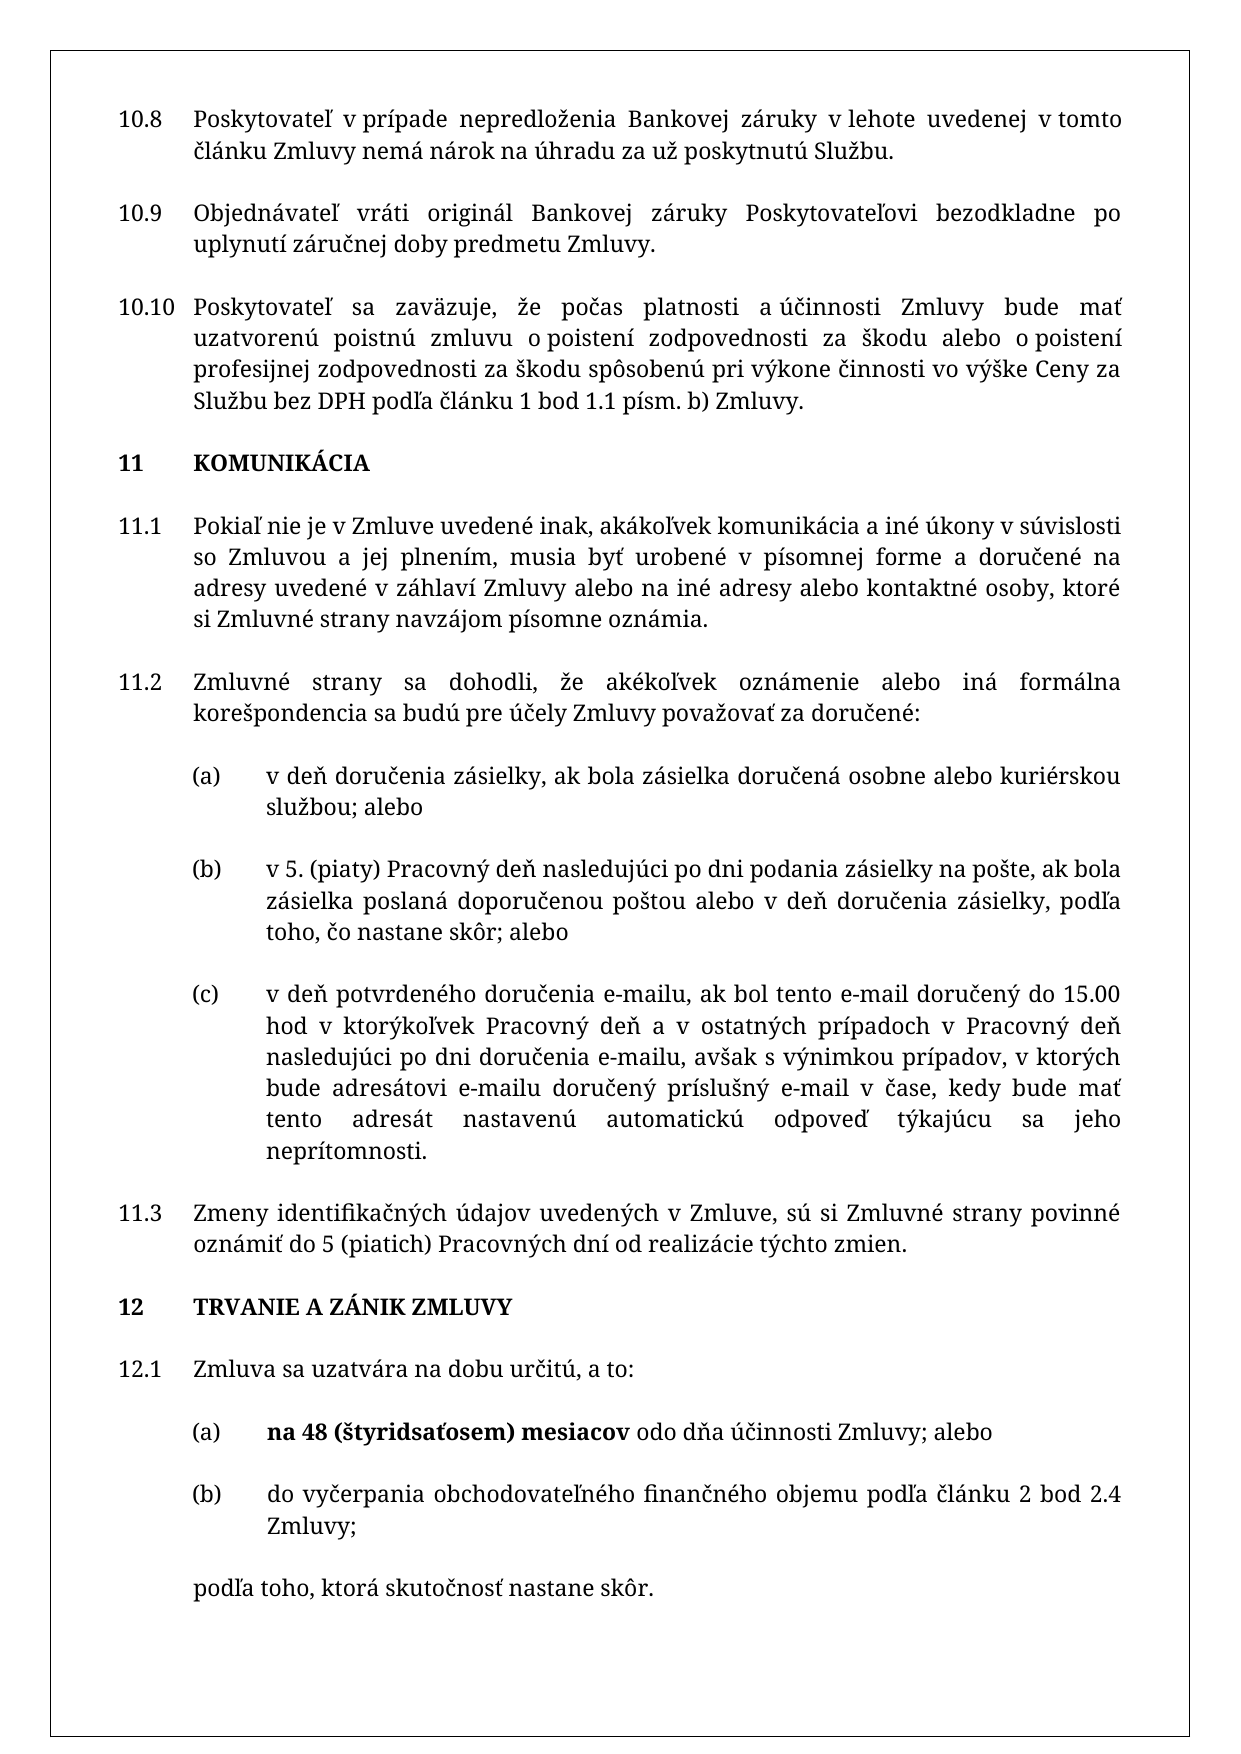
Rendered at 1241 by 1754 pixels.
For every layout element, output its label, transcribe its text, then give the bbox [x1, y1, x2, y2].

list KOMUNIKÁCIA [118, 447, 1122, 478]
list Zmluvné strany sa dohodli, že akékoľvek oznámenie alebo iná formálna korešpondencia sa budú pre účely Zmluvy považovať za doručené: [118, 666, 1122, 728]
list v 5. (piaty) Pracovný deň nasledujúci po dni podania zásielky na pošte, ak bola zásielka poslaná doporučenou poštou alebo v deň doručenia zásielky, podľa toho, čo nastane skôr; alebo [192, 853, 1122, 947]
list Poskytovateľ v prípade nepredloženia Bankovej záruky v lehote uvedenej v tomto článku Zmluvy nemá nárok na úhradu za už poskytnutú Službu. [118, 103, 1122, 166]
list Zmeny identifikačných údajov uvedených v Zmluve, sú si Zmluvné strany povinné oznámiť do 5 (piatich) Pracovných dní od realizácie týchto zmien. [118, 1197, 1122, 1259]
list v deň doručenia zásielky, ak bola zásielka doručená osobne alebo kuriérskou službou; alebo [192, 759, 1122, 822]
list Pokiaľ nie je v Zmluve uvedené inak, akákoľvek komunikácia a iné úkony v súvislosti so Zmluvou a jej plnením, musia byť urobené v písomnej forme a doručené na adresy uvedené v záhlaví Zmluvy alebo na iné adresy alebo kontaktné osoby, ktoré si Zmluvné strany navzájom písomne oznámia. [118, 509, 1122, 634]
list do vyčerpania obchodovateľného finančného objemu podľa článku 2 bod 2.4 Zmluvy; [192, 1478, 1122, 1541]
list na 48 (štyridsaťosem) mesiacov odo dňa účinnosti Zmluvy; alebo [192, 1416, 1122, 1447]
list Poskytovateľ sa zaväzuje, že počas platnosti a účinnosti Zmluvy bude mať uzatvorenú poistnú zmluvu o poistení zodpovednosti za škodu alebo o poistení profesijnej zodpovednosti za škodu spôsobenú pri výkone činnosti vo výške Ceny za Službu bez DPH podľa článku 1 bod 1.1 písm. b) Zmluvy. [118, 291, 1122, 416]
list TRVANIE A ZÁNIK ZMLUVY [118, 1291, 1122, 1322]
list Zmluva sa uzatvára na dobu určitú, a to: [118, 1353, 1122, 1384]
list v deň potvrdeného doručenia e-mailu, ak bol tento e-mail doručený do 15.00 hod v ktorýkoľvek Pracovný deň a v ostatných prípadoch v Pracovný deň nasledujúci po dni doručenia e-mailu, avšak s výnimkou prípadov, v ktorých bude adresátovi e-mailu doručený príslušný e-mail v čase, kedy bude mať tento adresát nastavenú automatickú odpoveď týkajúcu sa jeho neprítomnosti. [192, 978, 1122, 1166]
list Objednávateľ vráti originál Bankovej záruky Poskytovateľovi bezodkladne po uplynutí záručnej doby predmetu Zmluvy. [118, 197, 1122, 259]
list podľa toho, ktorá skutočnosť nastane skôr. [193, 1572, 1122, 1603]
